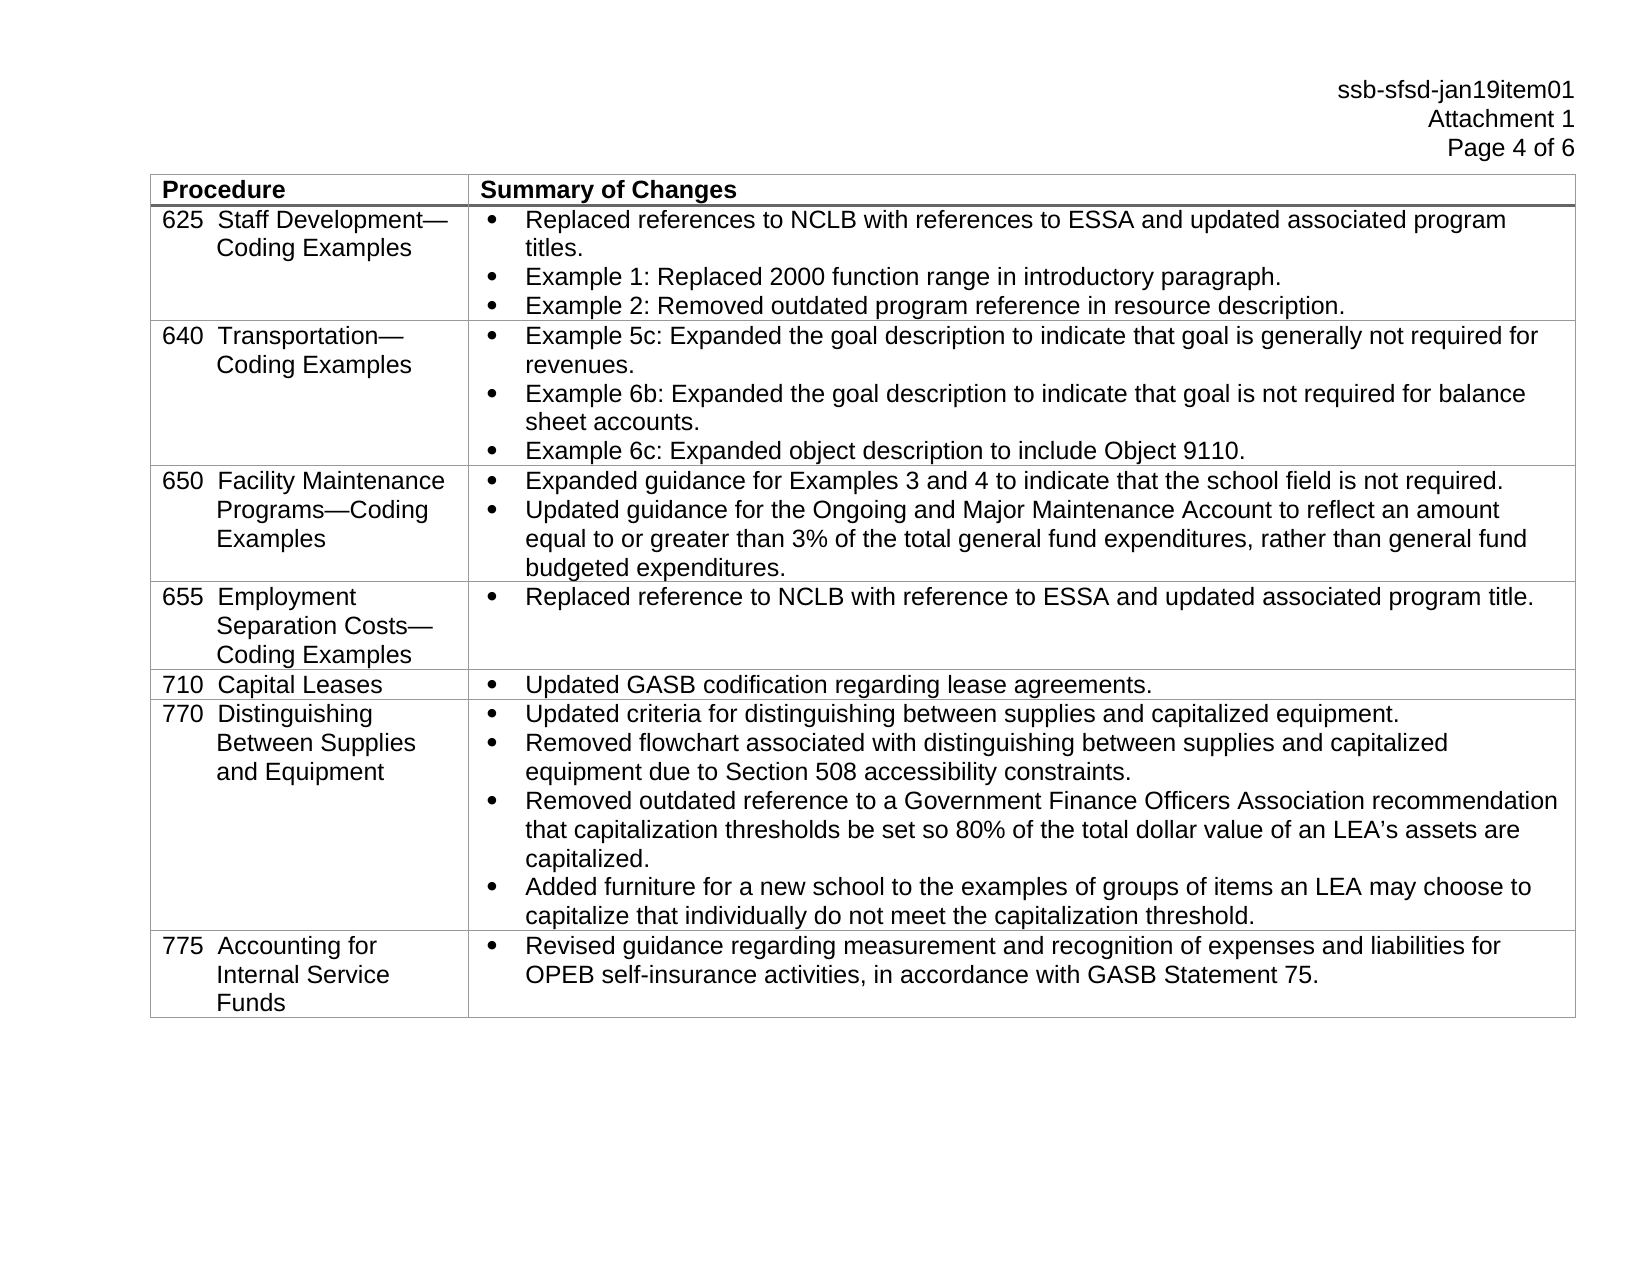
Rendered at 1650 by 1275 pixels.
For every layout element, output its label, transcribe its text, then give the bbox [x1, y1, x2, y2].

table_cell Updated GASB codification regarding lease agreements. [469, 670, 1575, 698]
table_cell 775 Accounting for Internal Service Funds [151, 931, 468, 1017]
table_cell Replaced reference to NCLB with reference to ESSA and updated associated program title. [469, 582, 1575, 668]
table_cell 650 Facility Maintenance Programs—Coding Examples [151, 466, 468, 581]
table_header Procedure [151, 175, 468, 203]
table_header Summary of Changes [469, 175, 1575, 203]
table_cell Expanded guidance for Examples 3 and 4 to indicate that the school field is not required. Updated guidance for the Ongoing and Major Maintenance Account to reflect an amount equal to or greater than 3% of the total general fund expenditures, rather than general fund budgeted expenditures. [469, 466, 1575, 581]
table_cell 710 Capital Leases [151, 670, 468, 698]
table_cell Replaced references to NCLB with references to ESSA and updated associated program titles. Example 1: Replaced 2000 function range in introductory paragraph. Example 2: Removed outdated program reference in resource description. [469, 207, 1575, 320]
table_cell Revised guidance regarding measurement and recognition of expenses and liabilities for OPEB self-insurance activities, in accordance with GASB Statement 75. [469, 931, 1575, 1017]
table_cell 640 Transportation—Coding Examples [151, 321, 468, 465]
table_cell Example 5c: Expanded the goal description to indicate that goal is generally not required for revenues. Example 6b: Expanded the goal description to indicate that goal is not required for balance sheet accounts. Example 6c: Expanded object description to include Object 9110. [469, 321, 1575, 465]
table_cell Updated criteria for distinguishing between supplies and capitalized equipment. Removed flowchart associated with distinguishing between supplies and capitalized equipment due to Section 508 accessibility constraints. Removed outdated reference to a Government Finance Officers Association recommendation that capitalization thresholds be set so 80% of the total dollar value of an LEA’s assets are capitalized. Added furniture for a new school to the examples of groups of items an LEA may choose to capitalize that individually do not meet the capitalization threshold. [469, 700, 1575, 930]
table_cell 625 Staff Development—Coding Examples [151, 207, 468, 320]
table_cell 655 Employment Separation Costs—Coding Examples [151, 582, 468, 668]
table_cell 770 Distinguishing Between Supplies and Equipment [151, 700, 468, 930]
